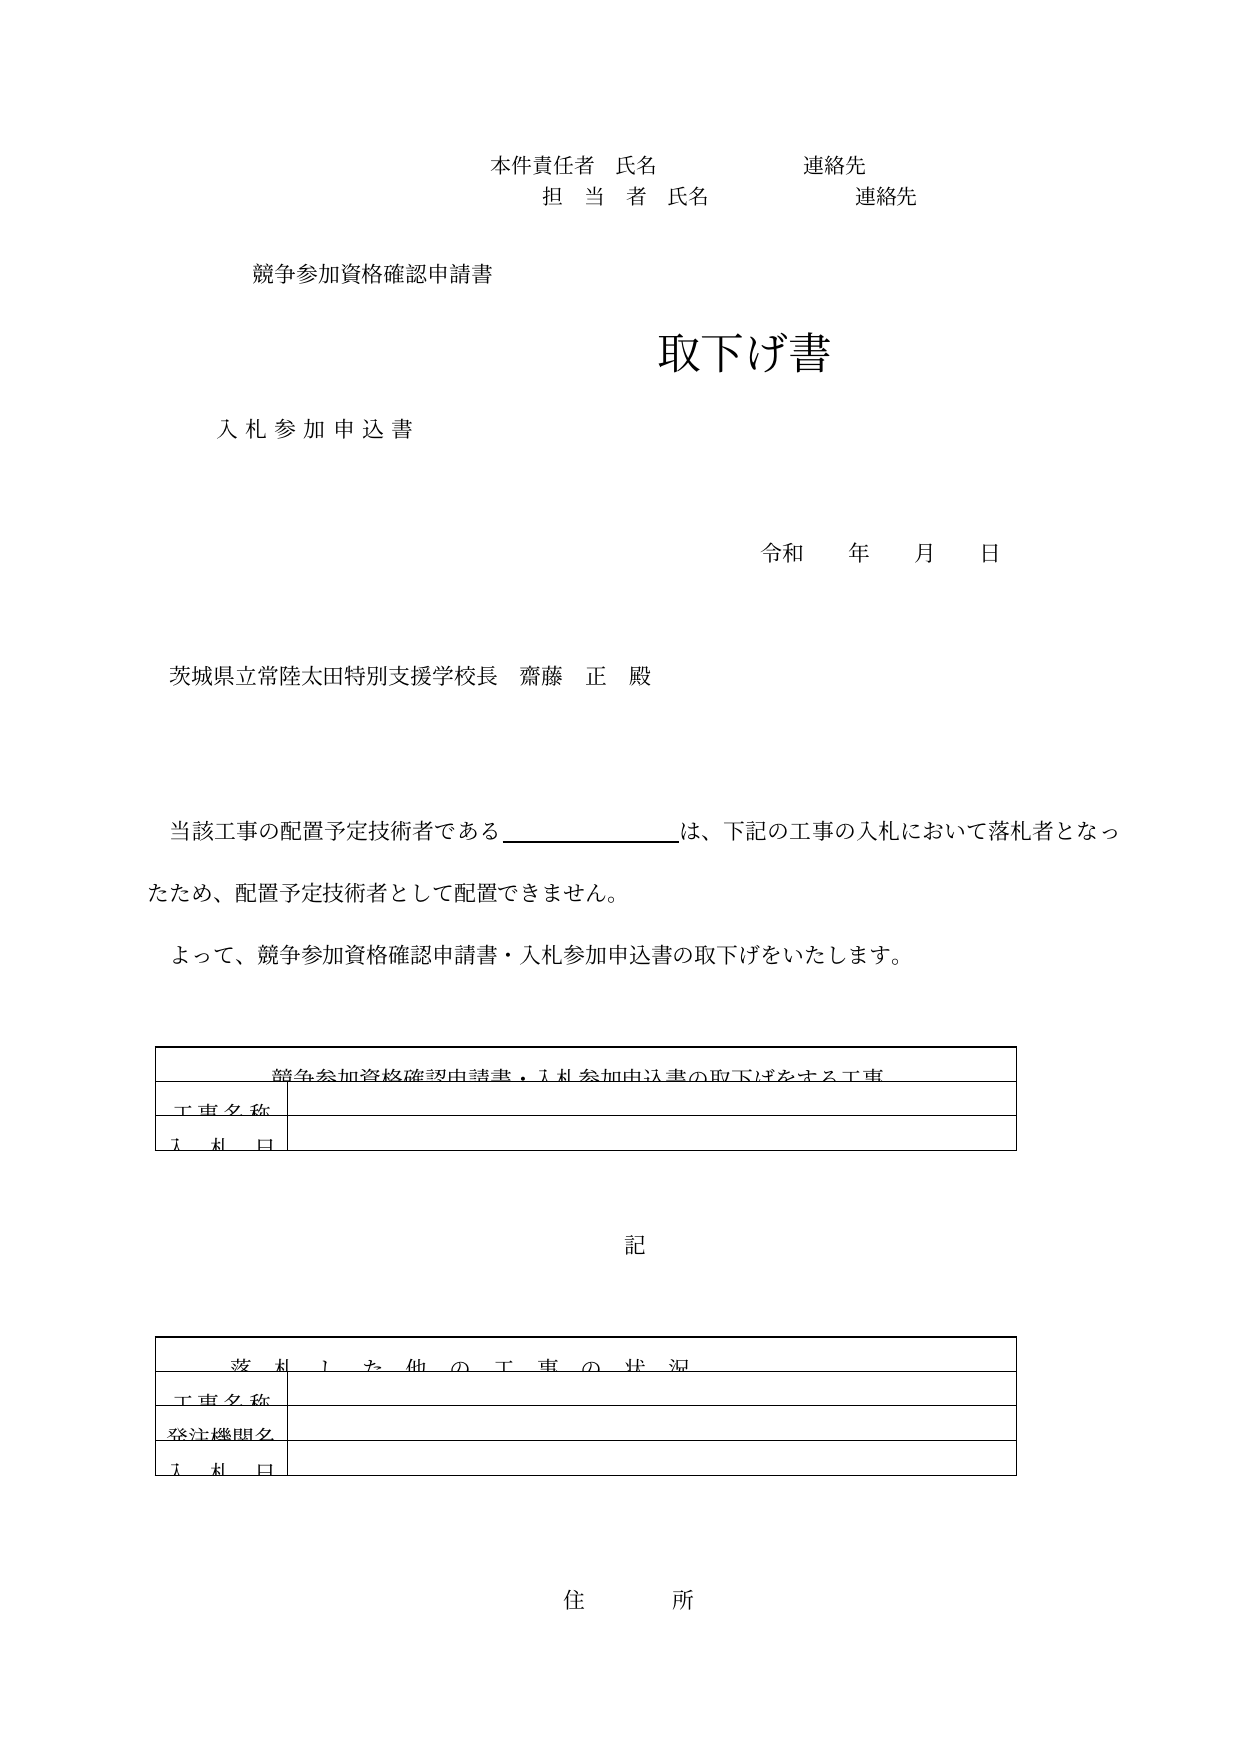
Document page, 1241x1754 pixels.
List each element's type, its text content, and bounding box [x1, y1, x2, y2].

text 記 [148, 1213, 1122, 1274]
table_cell [288, 1372, 1016, 1405]
table_cell 入 札 日 [156, 1441, 287, 1474]
table_cell [288, 1082, 1016, 1115]
text 令和 年 月 日 [148, 521, 1122, 582]
text 当該工事の配置予定技術者である は、下記の工事の入札において落札者となったため、配置予定技術者として配置できません。 [148, 799, 1122, 923]
table_header 落 札 し た 他 の 工 事 の 状 況 [156, 1338, 1016, 1371]
table_cell 入 札 日 [156, 1116, 287, 1150]
table_cell [288, 1441, 1016, 1474]
text 住 所 [148, 1568, 1122, 1630]
table_cell [288, 1406, 1016, 1440]
text よって、競争参加資格確認申請書・入札参加申込書の取下げをいたします。 [148, 923, 1122, 984]
table_cell 工事名称 [156, 1372, 287, 1405]
text 担 当 者 氏名 連絡先 [126, 180, 1122, 211]
text 競争参加資格確認申請書 [148, 242, 1122, 304]
table_cell [288, 1116, 1016, 1150]
text 入札参加申込書 [148, 397, 1122, 459]
table_cell 工事名称 [156, 1082, 287, 1115]
text 茨城県立常陸太田特別支援学校長 齋藤 正 殿 [148, 644, 1122, 706]
table_cell 発注機関名 [156, 1406, 287, 1440]
text 本件責任者 氏名 連絡先 [148, 149, 1122, 180]
table_header 競争参加資格確認申請書・入札参加申込書の取下げをする工事 [156, 1048, 1016, 1081]
text 取下げ書 [148, 304, 1122, 397]
